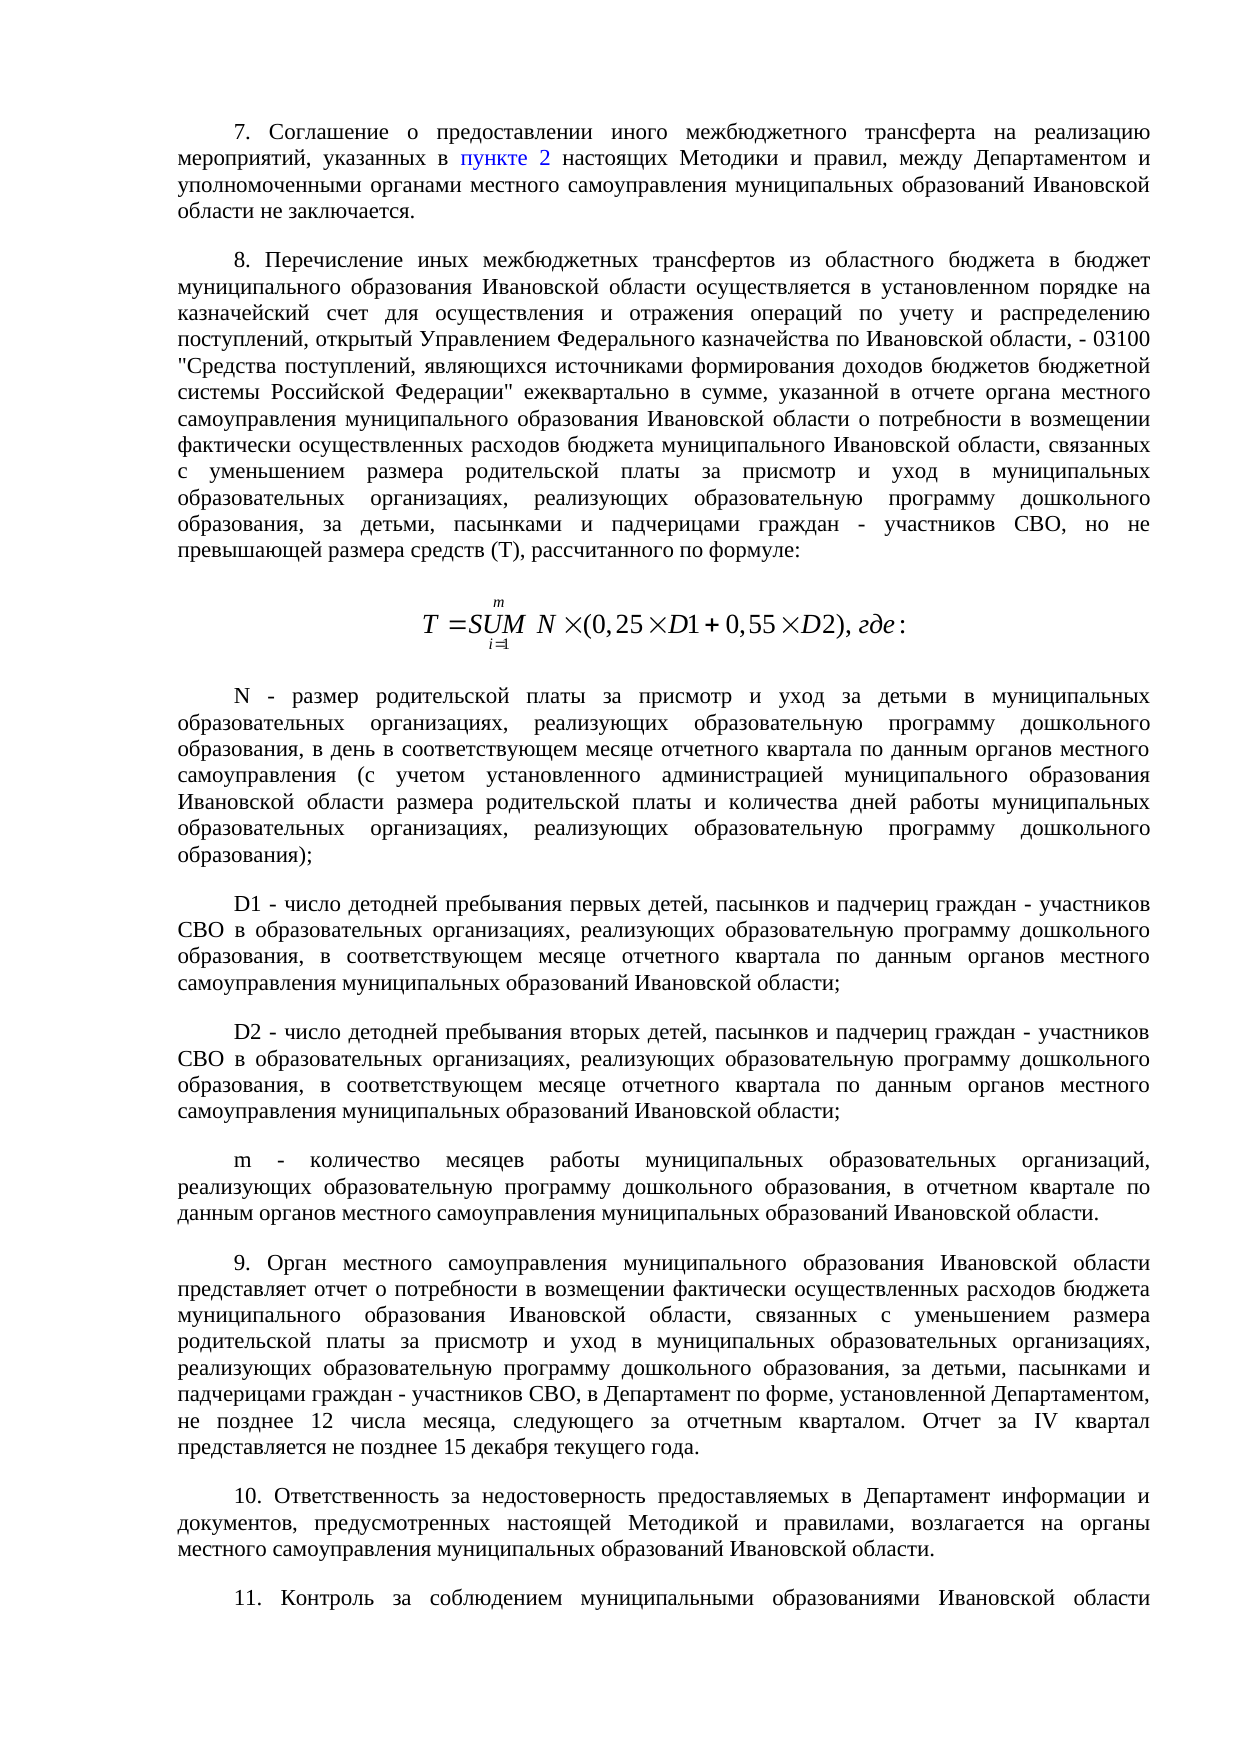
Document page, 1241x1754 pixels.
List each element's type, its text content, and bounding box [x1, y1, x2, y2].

text 8. Перечисление иных межбюджетных трансфертов из областного бюджета в бюджет муниципального образования Ивановской области осуществляется в установленном порядке на казначейский счет для осуществления и отражения операций по учету и распределению поступлений, открытый Управлением Федерального казначейства по Ивановской области, - 03100 "Средства поступлений, являющихся источниками формирования доходов бюджетов бюджетной системы Российской Федерации" ежеквартально в сумме, указанной в отчете органа местного самоуправления муниципального образования Ивановской области о потребности в возмещении фактически осуществленных расходов бюджета муниципального Ивановской области, связанных с уменьшением размера родительской платы за присмотр и уход в муниципальных образовательных организациях, реализующих образовательную программу дошкольного образования, за детьми, пасынками и падчерицами граждан - участников СВО, но не превышающей размера средств (T), рассчитанного по формуле: [177, 246, 1152, 563]
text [177, 1584, 1152, 1611]
text D1 - число детодней пребывания первых детей, пасынков и падчериц граждан - участников СВО в образовательных организациях, реализующих образовательную программу дошкольного образования, в соответствующем месяце отчетного квартала по данным органов местного самоуправления муниципальных образований Ивановской области; [177, 890, 1152, 995]
text 9. Орган местного самоуправления муниципального образования Ивановской области представляет отчет о потребности в возмещении фактически осуществленных расходов бюджета муниципального образования Ивановской области, связанных с уменьшением размера родительской платы за присмотр и уход в муниципальных образовательных организациях, реализующих образовательную программу дошкольного образования, за детьми, пасынками и падчерицами граждан - участников СВО, в Департамент по форме, установленной Департаментом, не позднее 12 числа месяца, следующего за отчетным кварталом. Отчет за IV квартал представляется не позднее 15 декабря текущего года. [177, 1248, 1152, 1459]
text D2 - число детодней пребывания вторых детей, пасынков и падчериц граждан - участников СВО в образовательных организациях, реализующих образовательную программу дошкольного образования, в соответствующем месяце отчетного квартала по данным органов местного самоуправления муниципальных образований Ивановской области; [177, 1018, 1152, 1124]
text m - количество месяцев работы муниципальных образовательных организаций, реализующих образовательную программу дошкольного образования, в отчетном квартале по данным органов местного самоуправления муниципальных образований Ивановской области. [177, 1147, 1152, 1226]
text 10. Ответственность за недостоверность предоставляемых в Департамент информации и документов, предусмотренных настоящей Методикой и правилами, возлагается на органы местного самоуправления муниципальных образований Ивановской области. [177, 1482, 1152, 1561]
text 7. Соглашение о предоставлении иного межбюджетного трансферта на реализацию мероприятий, указанных в пункте 2 настоящих Методики и правил, между Департаментом и уполномоченными органами местного самоуправления муниципальных образований Ивановской области не заключается. [177, 118, 1152, 223]
text N - размер родительской платы за присмотр и уход за детьми в муниципальных образовательных организациях, реализующих образовательную программу дошкольного образования, в день в соответствующем месяце отчетного квартала по данным органов местного самоуправления (с учетом установленного администрацией муниципального образования Ивановской области размера родительской платы и количества дней работы муниципальных образовательных организациях, реализующих образовательную программу дошкольного образования); [177, 682, 1152, 867]
